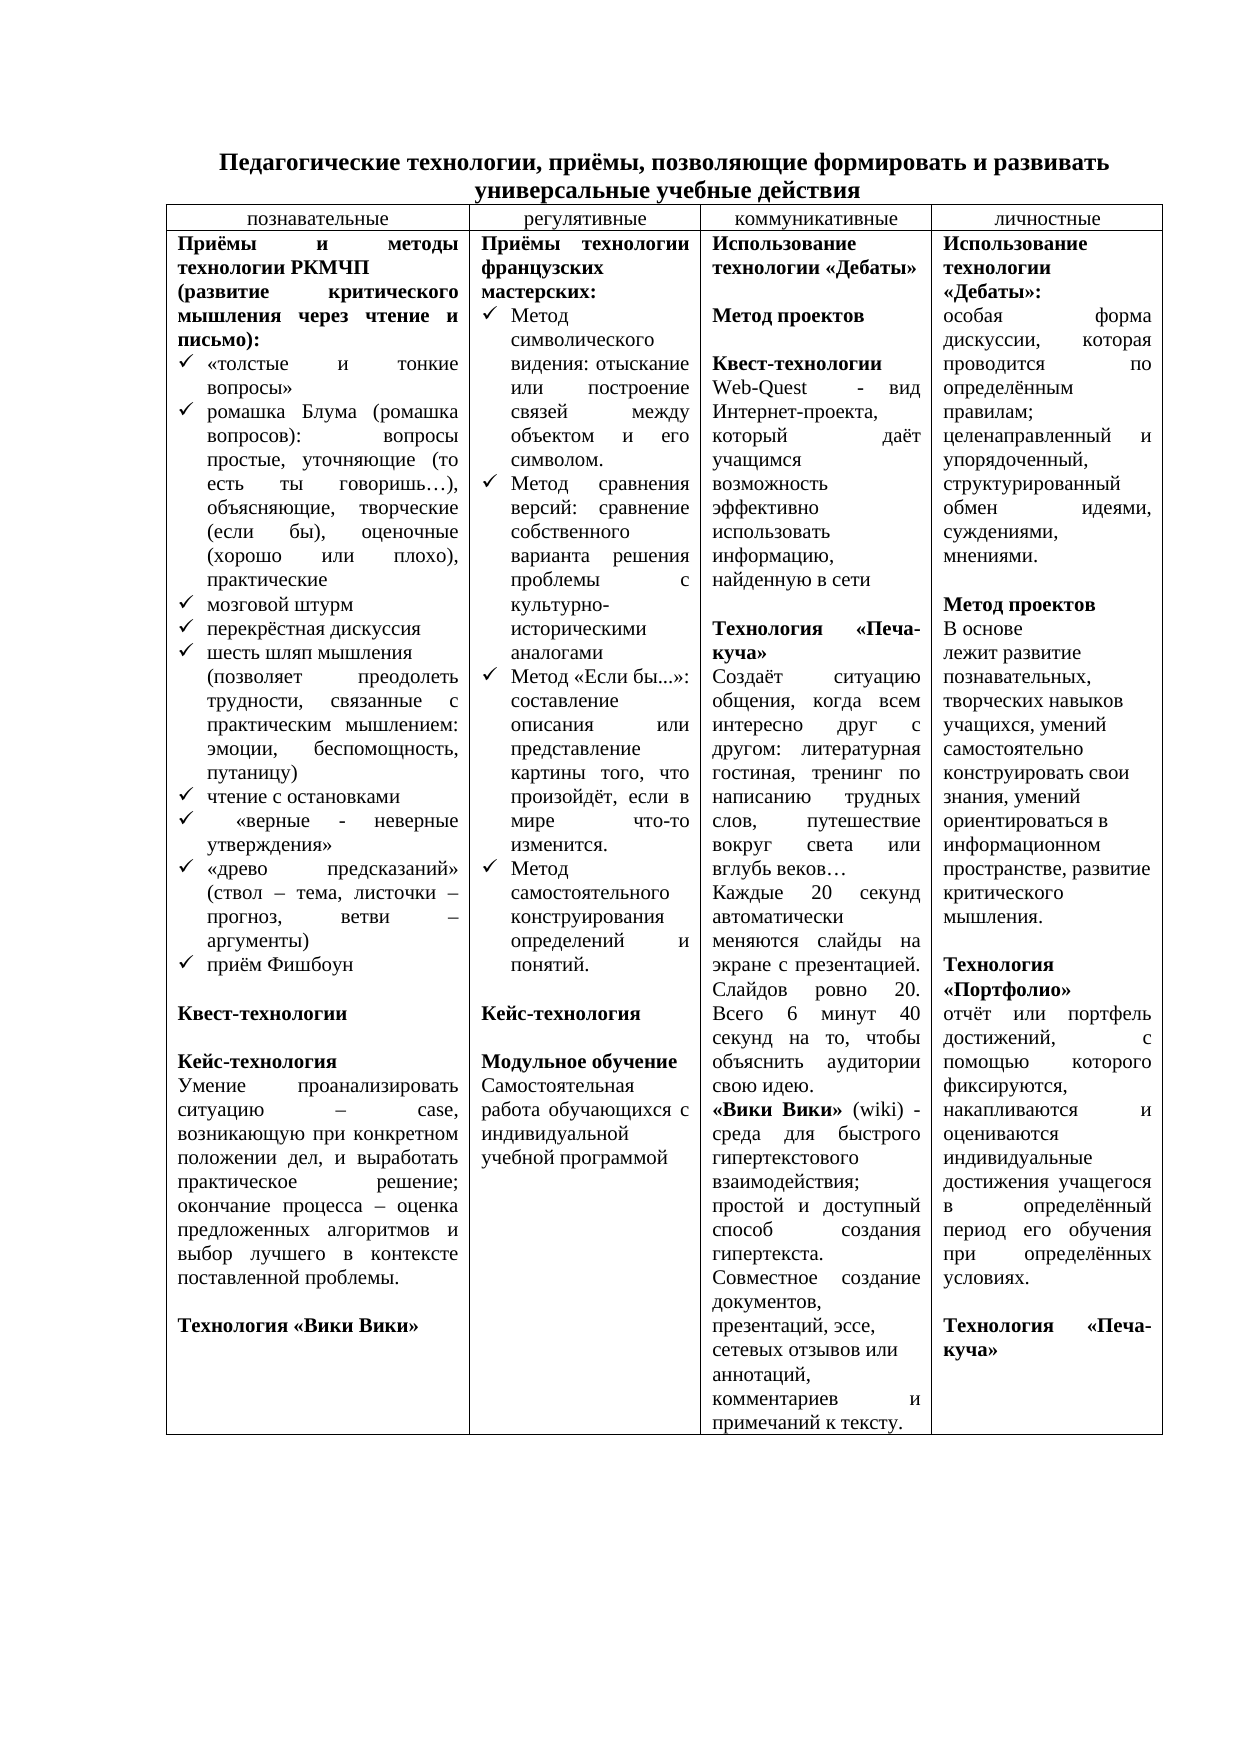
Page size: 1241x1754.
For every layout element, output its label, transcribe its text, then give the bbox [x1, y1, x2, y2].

table_header регулятивные [470, 205, 700, 229]
text универсальные учебные действия [177, 176, 1152, 204]
table_cell Приёмы технологии французских мастерских: Метод символического видения: отыскание или построение связей между объектом и его символом. Метод сравнения версий: сравнение собственного варианта решения проблемы с культурно-историческими аналогами Метод «Если бы...»: составление описания или представление картины того, что произойдёт, если в мире что-то изменится. Метод самостоятельного конструирования определений и понятий. Кейс-технология Модульное обучение Самостоятельная работа обучающихся с индивидуальной учебной программой [470, 231, 700, 1434]
table_header личностные [932, 205, 1162, 229]
text Педагогические технологии, приёмы, позволяющие формировать и развивать [177, 147, 1152, 176]
table_header познавательные [167, 205, 469, 229]
table_cell Использование технологии «Дебаты» Метод проектов Квест-технологии Web-Quest - вид Интернет-проекта, который даёт учащимся возможность эффективно использовать информацию, найденную в сети Технология «Печа-куча» Создаёт ситуацию общения, когда всем интересно друг с другом: литературная гостиная, тренинг по написанию трудных слов, путешествие вокруг света или вглубь веков… Каждые 20 секунд автоматически меняются слайды на экране с презентацией. Слайдов ровно 20. Всего 6 минут 40 секунд на то, чтобы объяснить аудитории свою идею. «Вики Вики» (wiki) - среда для быстрого гипертекстового взаимодействия; простой и доступный способ создания гипертекста. Совместное создание документов, презентаций, эссе, сетевых отзывов или аннотаций, комментариев и примечаний к тексту. [701, 231, 931, 1434]
table_cell Приёмы и методы технологии РКМЧП (развитие критического мышления через чтение и письмо): «толстые и тонкие вопросы» ромашка Блума (ромашка вопросов): вопросы простые, уточняющие (то есть ты говоришь…), объясняющие, творческие (если бы), оценочные (хорошо или плохо), практические мозговой штурм перекрёстная дискуссия шесть шляп мышления (позволяет преодолеть трудности, связанные с практическим мышлением: эмоции, беспомощность, путаницу) чтение с остановками «верные - неверные утверждения» «древо предсказаний» (ствол – тема, листочки – прогноз, ветви – аргументы) приём Фишбоун Квест-технологии Кейс-технология Умение проанализировать ситуацию – case, возникающую при конкретном положении дел, и выработать практическое решение; окончание процесса – оценка предложенных алгоритмов и выбор лучшего в контексте поставленной проблемы. Технология «Вики Вики» [167, 231, 469, 1434]
table_cell Использование технологии «Дебаты»: особая форма дискуссии, которая проводится по определённым правилам; целенаправленный и упорядоченный, структурированный обмен идеями, суждениями, мнениями. Метод проектов В основе лежит развитие познавательных, творческих навыков учащихся, умений самостоятельно конструировать свои знания, умений ориентироваться в информационном пространстве, развитие критического мышления. Технология «Портфолио» отчёт или портфель достижений, с помощью которого фиксируются, накапливаются и оцениваются индивидуальные достижения учащегося в определённый период его обучения при определённых условиях. Технология «Печа-куча» [932, 231, 1162, 1434]
table_header коммуникативные [701, 205, 931, 229]
